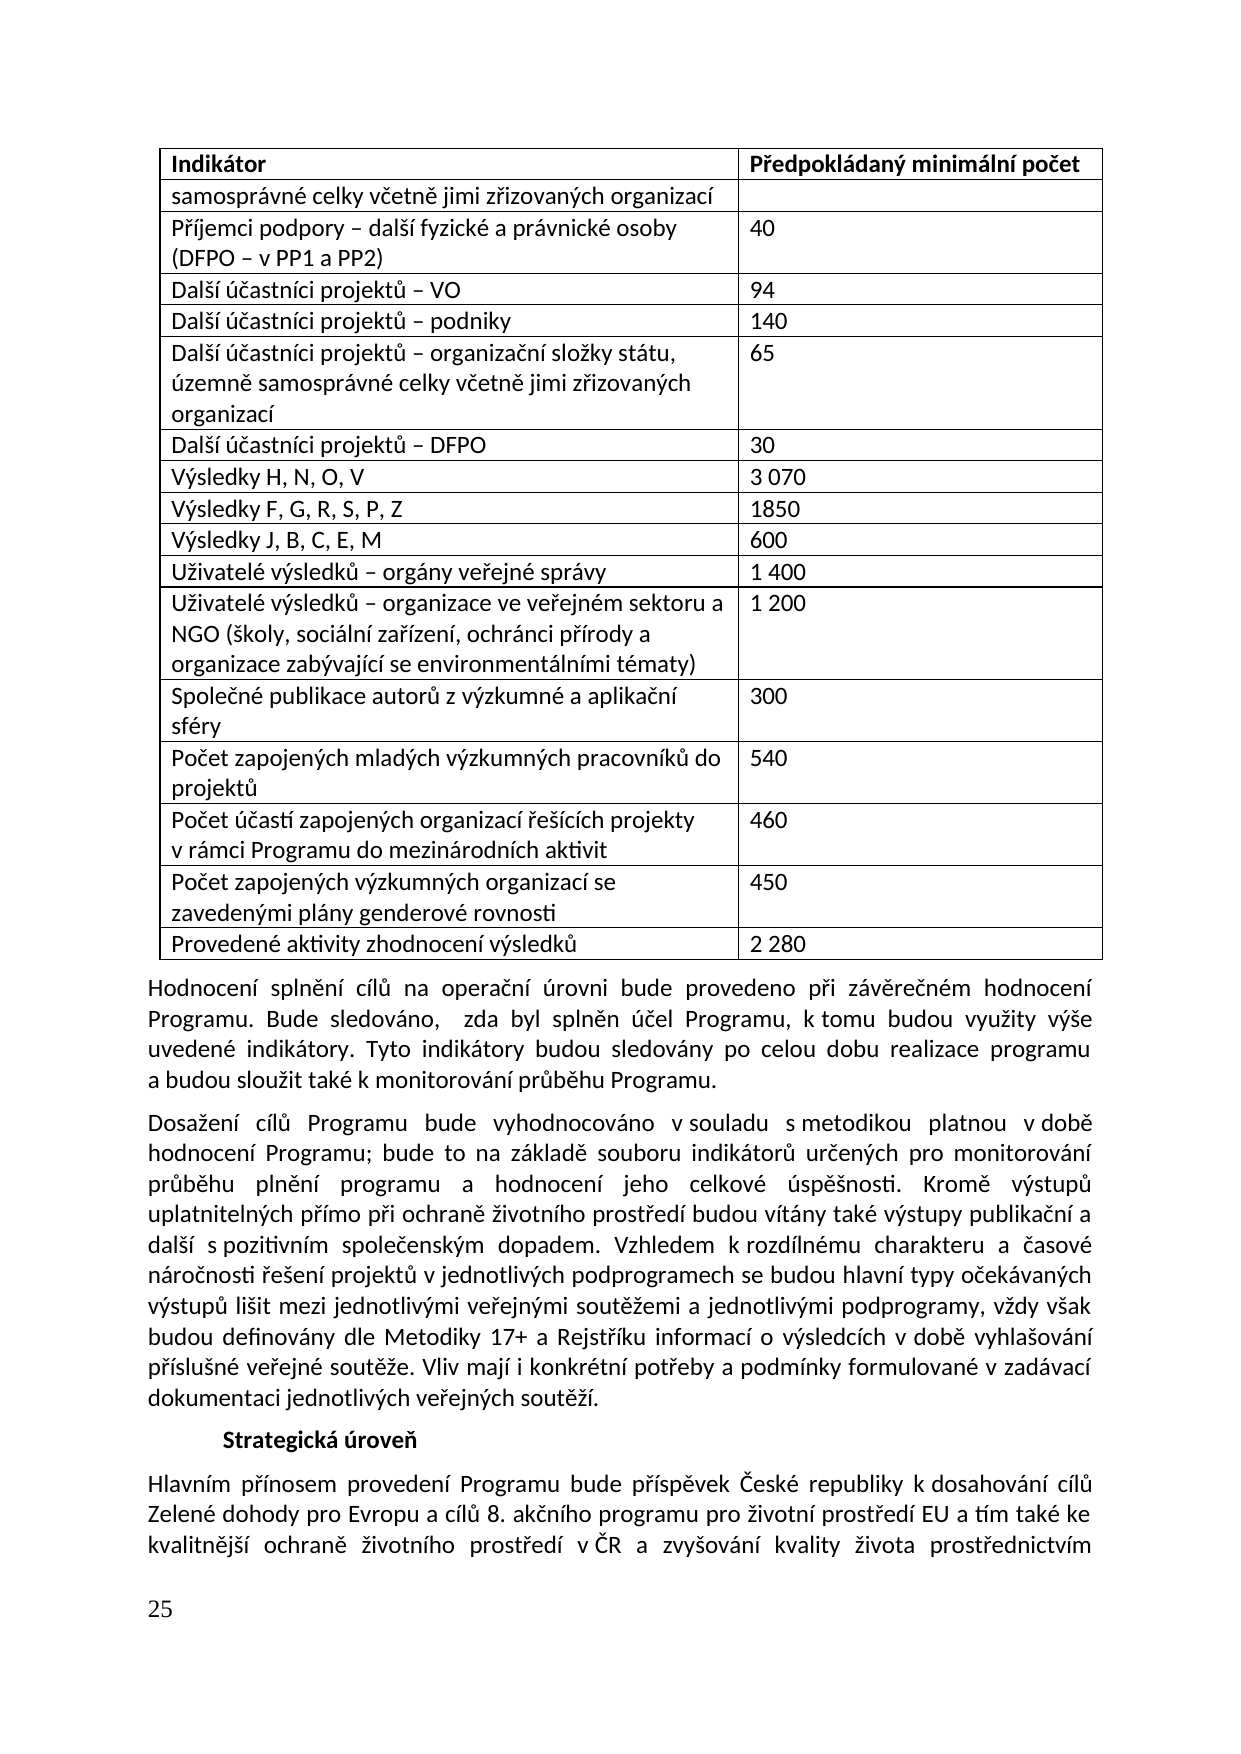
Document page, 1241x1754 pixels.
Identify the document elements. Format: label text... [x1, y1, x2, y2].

table_cell 65 [739, 337, 1102, 428]
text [148, 1468, 1093, 1559]
table_cell Uživatelé výsledků – orgány veřejné správy [161, 556, 738, 586]
text Strategická úroveň [223, 1425, 1093, 1455]
text Dosažení cílů Programu bude vyhodnocováno v souladu s metodikou platnou v době hodnocení Programu; bude to na základě souboru indikátorů určených pro monitorování průběhu plnění programu a hodnocení jeho celkové úspěšnosti. Kromě výstupů uplatnitelných přímo při ochraně životního prostředí budou vítány také výstupy publikační a další s pozitivním společenským dopadem. Vzhledem k rozdílnému charakteru a časové náročnosti řešení projektů v jednotlivých podprogramech se budou hlavní typy očekávaných výstupů lišit mezi jednotlivými veřejnými soutěžemi a jednotlivými podprogramy, vždy však budou definovány dle Metodiky 17+ a Rejstříku informací o výsledcích v době vyhlašování příslušné veřejné soutěže. Vliv mají i konkrétní potřeby a podmínky formulované v zadávací dokumentaci jednotlivých veřejných soutěží. [148, 1107, 1093, 1412]
table_cell Další účastníci projektů – DFPO [161, 430, 738, 460]
table_cell Příjemci podpory – další fyzické a právnické osoby (DFPO – v PP1 a PP2) [161, 212, 738, 273]
table_cell 140 [739, 305, 1102, 336]
table_cell 1850 [739, 493, 1102, 523]
table_cell 540 [739, 742, 1102, 803]
table_cell Společné publikace autorů z výzkumné a aplikační sféry [161, 680, 738, 741]
table_cell Další účastníci projektů – organizační složky státu, územně samosprávné celky včetně jimi zřizovaných organizací [161, 337, 738, 428]
table_cell Počet zapojených výzkumných organizací se zavedenými plány genderové rovnosti [161, 866, 738, 927]
table_cell 40 [739, 212, 1102, 273]
table_cell Výsledky F, G, R, S, P, Z [161, 493, 738, 523]
table_cell Provedené aktivity zhodnocení výsledků [161, 928, 738, 959]
table_cell Další účastníci projektů – VO [161, 274, 738, 304]
table_cell Počet účastí zapojených organizací řešících projekty v rámci Programu do mezinárodních aktivit [161, 804, 738, 865]
table_cell 300 [739, 680, 1102, 741]
table_cell 450 [739, 866, 1102, 927]
table_cell Výsledky J, B, C, E, M [161, 524, 738, 555]
table_cell 460 [739, 804, 1102, 865]
table_cell 2 280 [739, 928, 1102, 959]
table_cell Další účastníci projektů – podniky [161, 305, 738, 336]
table_cell 50 [739, 180, 1102, 211]
table_cell 3 070 [739, 461, 1102, 492]
table_header Předpokládaný minimální počet [739, 149, 1102, 179]
table_cell Uživatelé výsledků – organizace ve veřejném sektoru a NGO (školy, sociální zařízení, ochránci přírody a organizace zabývající se environmentálními tématy) [161, 588, 738, 679]
table_cell 30 [739, 430, 1102, 460]
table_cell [161, 180, 738, 211]
table_cell Počet zapojených mladých výzkumných pracovníků do projektů [161, 742, 738, 803]
table_cell Výsledky H, N, O, V [161, 461, 738, 492]
table_cell 1 400 [739, 556, 1102, 586]
table_cell 600 [739, 524, 1102, 555]
table_header Indikátor [161, 149, 738, 179]
text Hodnocení splnění cílů na operační úrovni bude provedeno při závěrečném hodnocení Programu. Bude sledováno, zda byl splněn účel Programu, k tomu budou využity výše uvedené indikátory. Tyto indikátory budou sledovány po celou dobu realizace programu a budou sloužit také k monitorování průběhu Programu. [148, 972, 1093, 1094]
table_cell 94 [739, 274, 1102, 304]
table_cell 1 200 [739, 588, 1102, 679]
